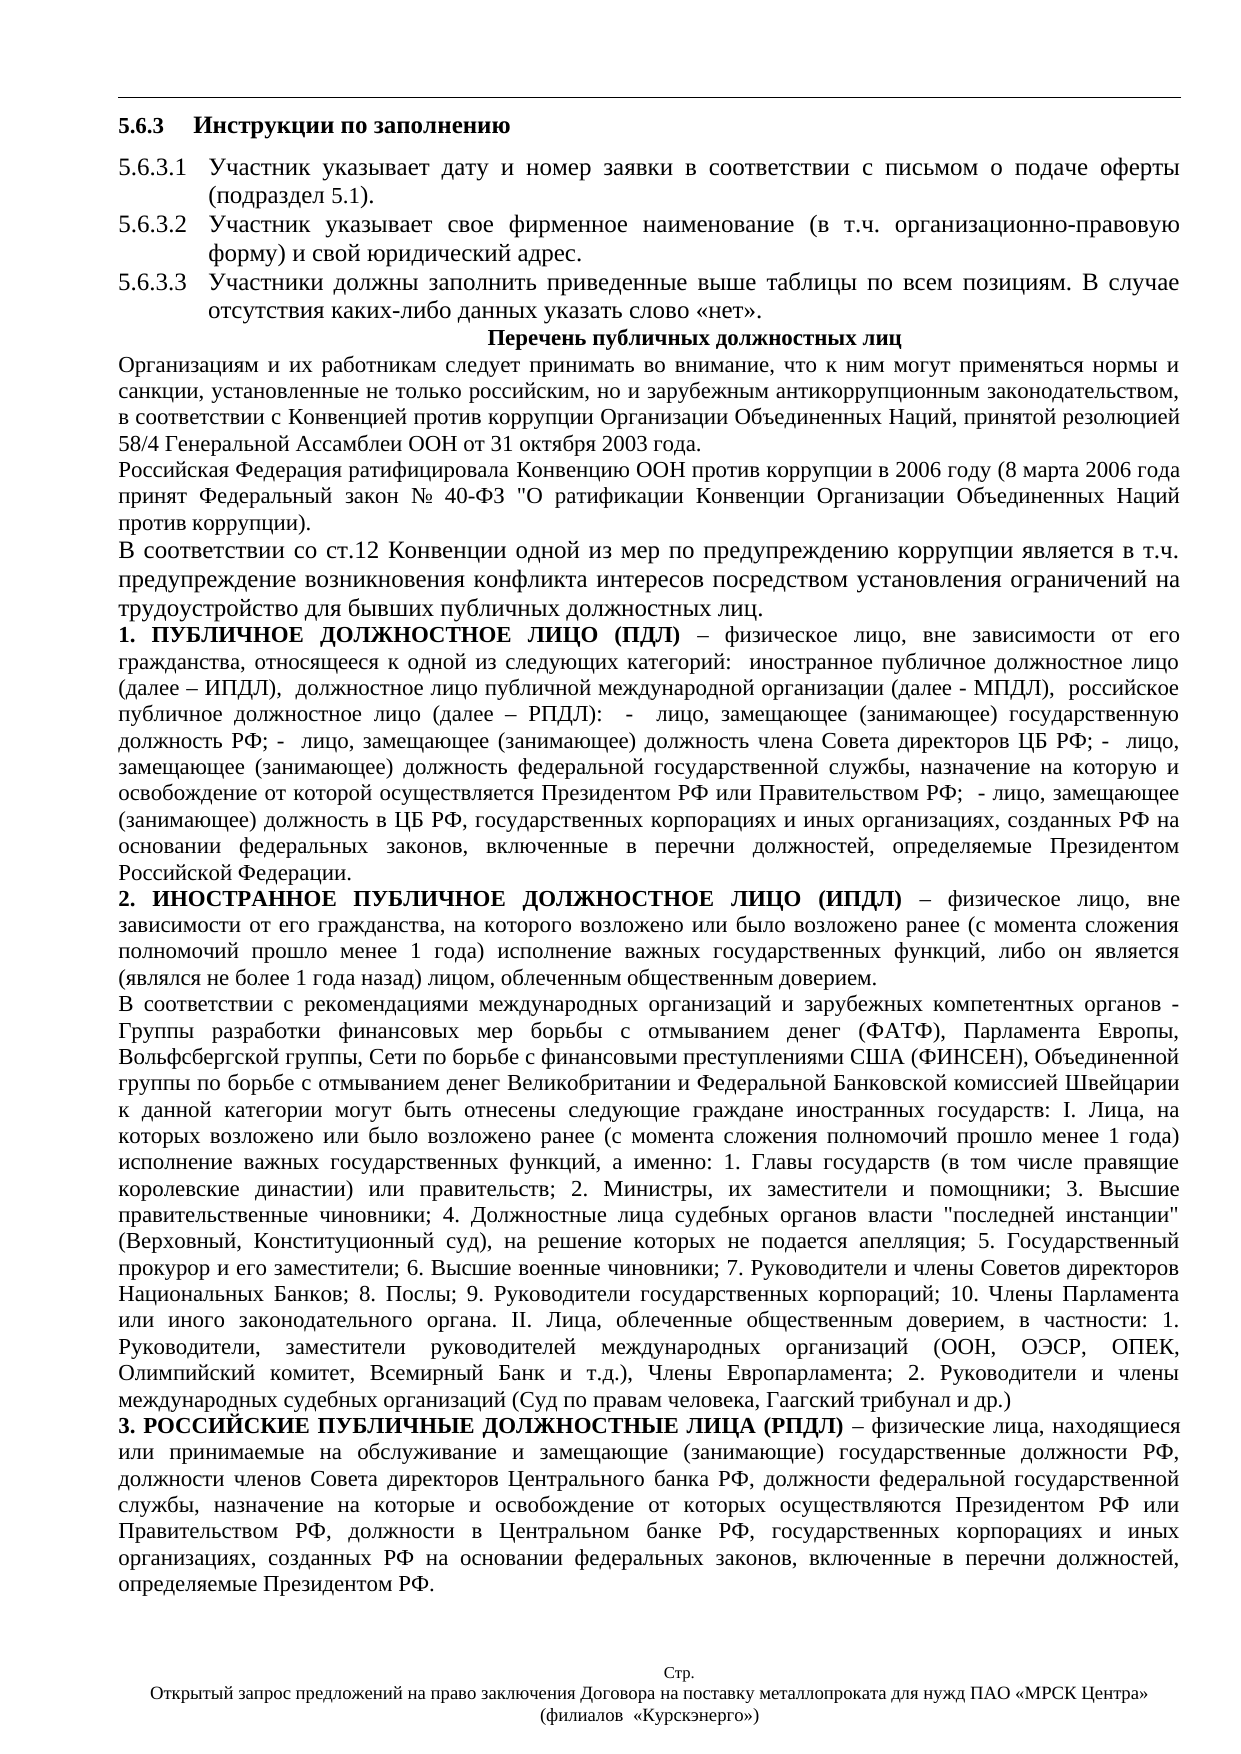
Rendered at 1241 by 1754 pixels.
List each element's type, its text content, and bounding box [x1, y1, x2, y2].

text 3. РОССИЙСКИЕ ПУБЛИЧНЫЕ ДОЛЖНОСТНЫЕ ЛИЦА (РПДЛ) – физические лица, находящиеся или принимаемые на обслуживание и замещающие (занимающие) государственные должности РФ, должности членов Совета директоров Центрального банка РФ, должности федеральной государственной службы, назначение на которые и освобождение от которых осуществляются Президентом РФ или Правительством РФ, должности в Центральном банке РФ, государственных корпорациях и иных организациях, созданных РФ на основании федеральных законов, включенные в перечни должностей, определяемые Президентом РФ. [118, 1412, 1181, 1596]
list Участник указывает дату и номер заявки в соответствии с письмом о подаче оферты (подраздел 5.1). [118, 152, 1181, 209]
text Российская Федерация ратифицировала Конвенцию ООН против коррупции в 2006 году (8 марта 2006 года принят Федеральный закон № 40-ФЗ "О ратификации Конвенции Организации Объединенных Наций против коррупции). [118, 456, 1181, 535]
text В соответствии с рекомендациями международных организаций и зарубежных компетентных органов - Группы разработки финансовых мер борьбы с отмыванием денег (ФАТФ), Парламента Европы, Вольфсбергской группы, Сети по борьбе с финансовыми преступлениями США (ФИНСЕН), Объединенной группы по борьбе с отмыванием денег Великобритании и Федеральной Банковской комиссией Швейцарии к данной категории могут быть отнесены следующие граждане иностранных государств: I. Лица, на которых возложено или было возложено ранее (с момента сложения полномочий прошло менее 1 года) исполнение важных государственных функций, а именно: 1. Главы государств (в том числе правящие королевские династии) или правительств; 2. Министры, их заместители и помощники; 3. Высшие правительственные чиновники; 4. Должностные лица судебных органов власти "последней инстанции" (Верховный, Конституционный суд), на решение которых не подается апелляция; 5. Государственный прокурор и его заместители; 6. Высшие военные чиновники; 7. Руководители и члены Советов директоров Национальных Банков; 8. Послы; 9. Руководители государственных корпораций; 10. Члены Парламента или иного законодательного органа. II. Лица, облеченные общественным доверием, в частности: 1. Руководители, заместители руководителей международных организаций (ООН, ОЭСР, ОПЕК, Олимпийский комитет, Всемирный Банк и т.д.), Члены Европарламента; 2. Руководители и члены международных судебных организаций (Суд по правам человека, Гаагский трибунал и др.) [118, 990, 1181, 1412]
list Перечень публичных должностных лиц [208, 324, 1181, 351]
subtitle Инструкции по заполнению [118, 111, 1181, 139]
text 2. ИНОСТРАННОЕ ПУБЛИЧНОЕ ДОЛЖНОСТНОЕ ЛИЦО (ИПДЛ) – физическое лицо, вне зависимости от его гражданства, на которого возложено или было возложено ранее (с момента сложения полномочий прошло менее 1 года) исполнение важных государственных функций, либо он является (являлся не более 1 года назад) лицом, облеченным общественным доверием. [118, 885, 1181, 990]
text 1. ПУБЛИЧНОЕ ДОЛЖНОСТНОЕ ЛИЦО (ПДЛ) – физическое лицо, вне зависимости от его гражданства, относящееся к одной из следующих категорий: иностранное публичное должностное лицо (далее – ИПДЛ), должностное лицо публичной международной организации (далее - МПДЛ), российское публичное должностное лицо (далее – РПДЛ): - лицо, замещающее (занимающее) государственную должность РФ; - лицо, замещающее (занимающее) должность члена Совета директоров ЦБ РФ; - лицо, замещающее (занимающее) должность федеральной государственной службы, назначение на которую и освобождение от которой осуществляется Президентом РФ или Правительством РФ; - лицо, замещающее (занимающее) должность в ЦБ РФ, государственных корпорациях и иных организациях, созданных РФ на основании федеральных законов, включенные в перечни должностей, определяемые Президентом Российской Федерации. [118, 621, 1181, 885]
text Организациям и их работникам следует принимать во внимание, что к ним могут применяться нормы и санкции, установленные не только российским, но и зарубежным антикоррупционным законодательством, в соответствии с Конвенцией против коррупции Организации Объединенных Наций, принятой резолюцией 58/4 Генеральной Ассамблеи ООН от 31 октября 2003 года. [118, 351, 1181, 456]
list Участники должны заполнить приведенные выше таблицы по всем позициям. В случае отсутствия каких-либо данных указать слово «нет». [118, 267, 1181, 324]
text В соответствии со ст.12 Конвенции одной из мер по предупреждению коррупции является в т.ч. предупреждение возникновения конфликта интересов посредством установления ограничений на трудоустройство для бывших публичных должностных лиц. [118, 535, 1181, 621]
list Участник указывает свое фирменное наименование (в т.ч. организационно-правовую форму) и свой юридический адрес. [118, 209, 1181, 267]
